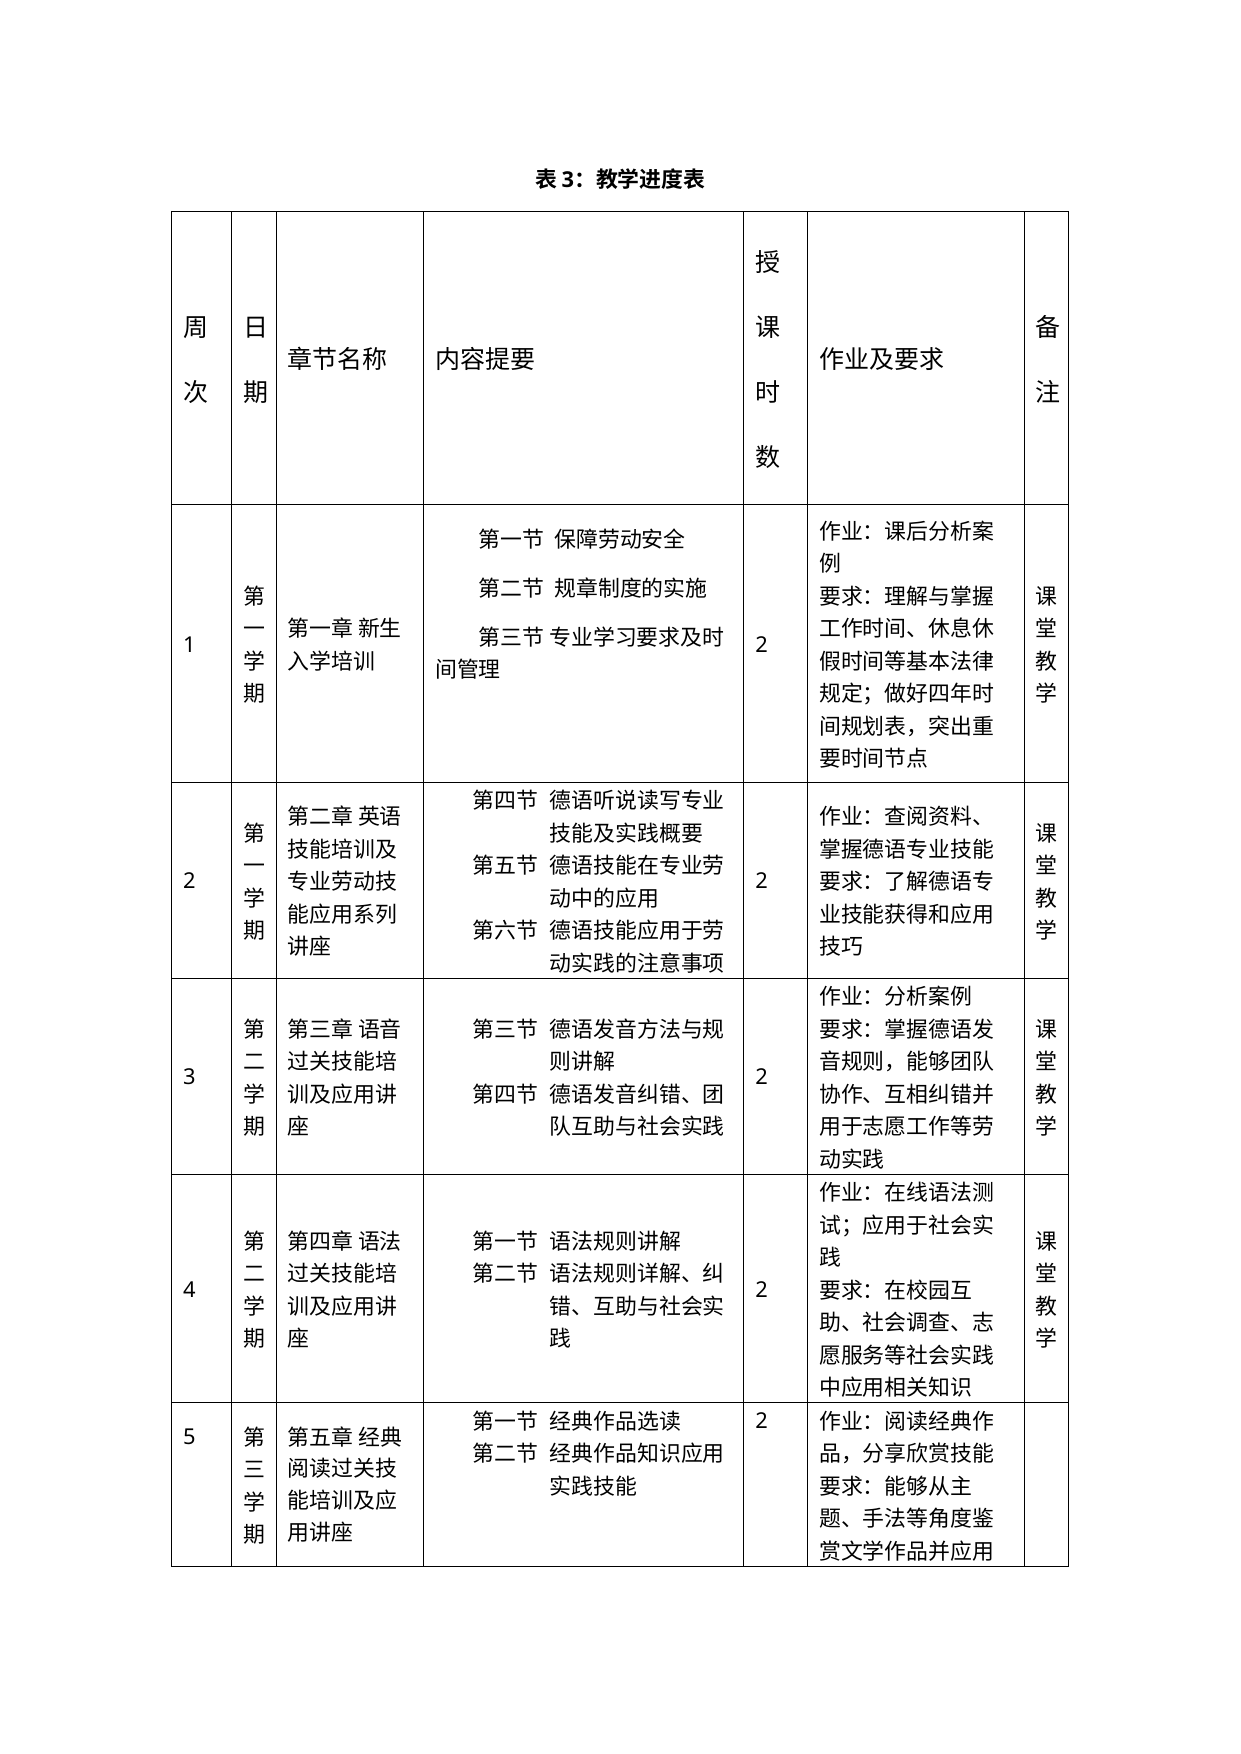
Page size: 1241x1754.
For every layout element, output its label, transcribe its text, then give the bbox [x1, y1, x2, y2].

table_header 备注 [1025, 212, 1068, 504]
table_cell 2 [744, 979, 807, 1174]
table_cell 3 [172, 979, 231, 1174]
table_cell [808, 1403, 1024, 1566]
table_cell 第一章 新生入学培训 [277, 505, 423, 782]
table_cell 2 [744, 1403, 807, 1566]
table_cell 经典作品选读 经典作品知识应用实践技能 [424, 1403, 743, 1566]
table_cell 第一学期 [232, 783, 276, 978]
table_cell 2 [744, 783, 807, 978]
table_cell 作业：分析案例 要求：掌握德语发音规则，能够团队协作、互相纠错并用于志愿工作等劳动实践 [808, 979, 1024, 1174]
table_cell 2 [172, 783, 231, 978]
table_cell 第二学期 [232, 979, 276, 1174]
table_header 内容提要 [424, 212, 743, 504]
table_cell 第三学期 [232, 1403, 276, 1566]
table_cell 德语听说读写专业技能及实践概要 德语技能在专业劳动中的应用 德语技能应用于劳动实践的注意事项 [424, 783, 743, 978]
table_cell 4 [172, 1175, 231, 1402]
table_cell 德语发音方法与规则讲解 德语发音纠错、团队互助与社会实践 [424, 979, 743, 1174]
text 表3：教学进度表 [187, 162, 1053, 194]
table_cell 语法规则讲解 语法规则详解、纠错、互助与社会实践 [424, 1175, 743, 1402]
table_cell 作业：课后分析案例 要求：理解与掌握工作时间、休息休假时间等基本法律规定；做好四年时间规划表，突出重要时间节点 [808, 505, 1024, 782]
table_cell 作业：查阅资料、掌握德语专业技能 要求：了解德语专业技能获得和应用技巧 [808, 783, 1024, 978]
table_cell 第一节 保障劳动安全 第二节 规章制度的实施 第三节 专业学习要求及时间管理 [424, 505, 743, 782]
table_cell 第四章 语法过关技能培训及应用讲座 [277, 1175, 423, 1402]
table_cell 课堂教学 [1025, 783, 1068, 978]
table_cell [1025, 1403, 1068, 1566]
table_cell 课堂教学 [1025, 979, 1068, 1174]
table_cell 第三章 语音过关技能培训及应用讲座 [277, 979, 423, 1174]
table_cell 2 [744, 1175, 807, 1402]
table_cell 第一学期 [232, 505, 276, 782]
table_cell 第二章 英语技能培训及专业劳动技能应用系列讲座 [277, 783, 423, 978]
table_header 作业及要求 [808, 212, 1024, 504]
table_cell 作业：在线语法测试；应用于社会实践 要求：在校园互助、社会调查、志愿服务等社会实践中应用相关知识 [808, 1175, 1024, 1402]
table_header 授课时数 [744, 212, 807, 504]
table_header 章节名称 [277, 212, 423, 504]
table_cell 课堂教学 [1025, 505, 1068, 782]
table_cell 第五章 经典阅读过关技能培训及应用讲座 [277, 1403, 423, 1566]
table_header 日期 [232, 212, 276, 504]
table_cell 课堂教学 [1025, 1175, 1068, 1402]
table_cell 2 [744, 505, 807, 782]
table_cell 1 [172, 505, 231, 782]
table_header 周次 [172, 212, 231, 504]
table_cell 第二学期 [232, 1175, 276, 1402]
table_cell 5 [172, 1403, 231, 1566]
